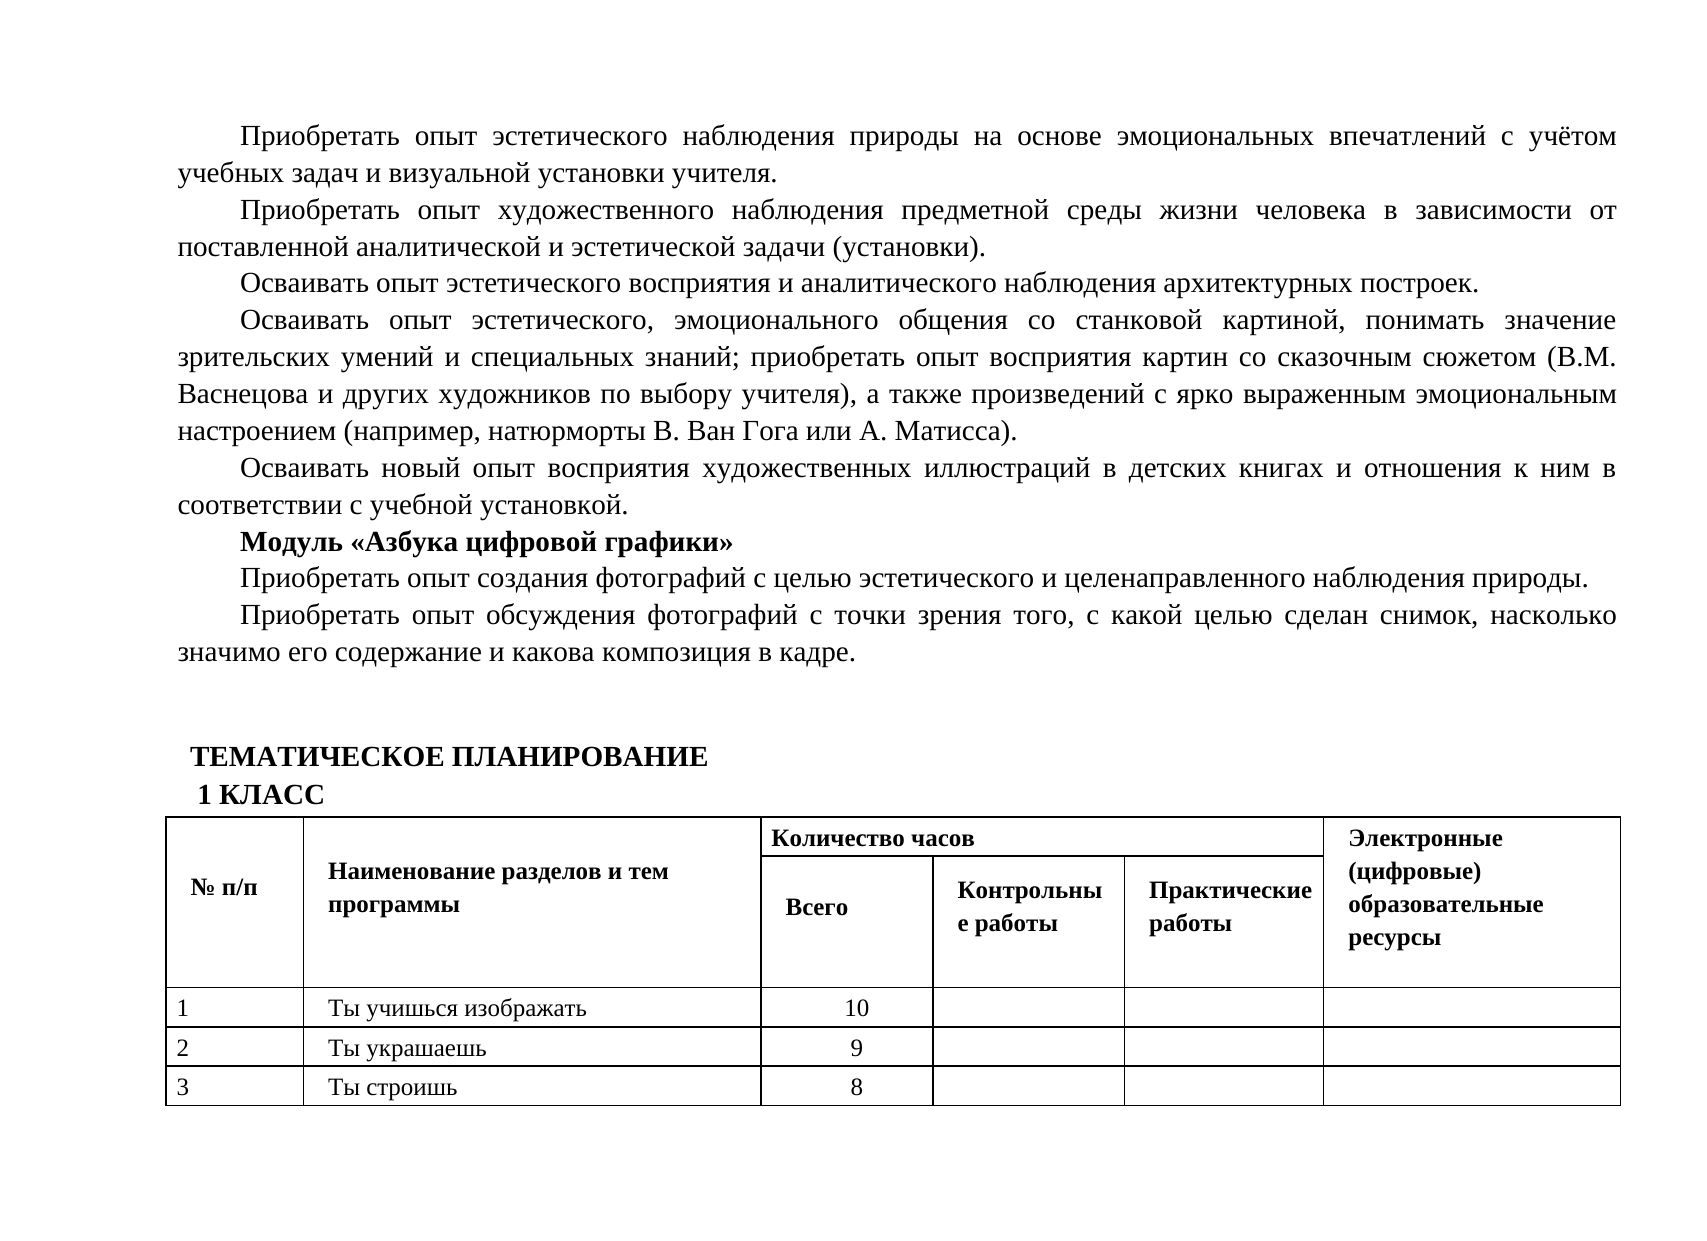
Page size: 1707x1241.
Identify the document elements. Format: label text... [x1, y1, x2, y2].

table_cell 10 [762, 988, 932, 1026]
table_cell Всего [762, 857, 932, 987]
table_cell Ты украшаешь [304, 1028, 760, 1065]
text Приобретать опыт обсуждения фотографий с точки зрения того, с какой целью сделан снимок, насколько значимо его содержание и какова композиция в кадре. [177, 597, 1618, 668]
table_cell [1125, 988, 1323, 1026]
table_cell Ты строишь [304, 1067, 760, 1105]
text Осваивать опыт эстетического восприятия и аналитического наблюдения архитектурных построек. [177, 266, 1618, 299]
table_header Электронные (цифровые) образовательные ресурсы [1324, 818, 1620, 987]
text Приобретать опыт создания фотографий с целью эстетического и целенаправленного наблюдения природы. [177, 561, 1618, 594]
table_header № п/п [167, 818, 303, 987]
table_cell 3 [167, 1067, 303, 1105]
table_cell 2 [167, 1028, 303, 1065]
table_cell 9 [762, 1028, 932, 1065]
table_cell 8 [762, 1067, 932, 1105]
table_cell [1125, 1028, 1323, 1065]
text Модуль «Азбука цифровой графики» [177, 524, 1618, 557]
text Приобретать опыт эстетического наблюдения природы на основе эмоциональных впечатлений с учётом учебных задач и визуальной установки учителя. [177, 118, 1618, 188]
text 1 КЛАСС [190, 777, 1618, 811]
table_cell [1324, 1028, 1620, 1065]
table_header Наименование разделов и тем программы [304, 818, 760, 987]
text Осваивать новый опыт восприятия художественных иллюстраций в детских книгах и отношения к ним в соответствии с учебной установкой. [177, 450, 1618, 520]
text Осваивать опыт эстетического, эмоционального общения со станковой картиной, понимать значение зрительских умений и специальных знаний; приобретать опыт восприятия картин со сказочным сюжетом (В.М. Васнецова и других художников по выбору учителя), а также произведений с ярко выраженным эмоциональным настроением (например, натюрморты В. Ван Гога или А. Матисса). [177, 302, 1618, 447]
text ТЕМАТИЧЕСКОЕ ПЛАНИРОВАНИЕ [190, 739, 1618, 772]
table_cell [934, 1067, 1124, 1105]
table_cell Практические работы [1125, 857, 1323, 987]
table_cell [934, 988, 1124, 1026]
table_cell [934, 1028, 1124, 1065]
table_cell [1125, 1067, 1323, 1105]
table_cell 1 [167, 988, 303, 1026]
text Приобретать опыт художественного наблюдения предметной среды жизни человека в зависимости от поставленной аналитической и эстетической задачи (установки). [177, 192, 1618, 262]
table_header Количество часов [762, 818, 1323, 855]
table_cell Контрольные работы [934, 857, 1124, 987]
table_cell [1324, 1067, 1620, 1105]
table_cell Ты учишься изображать [304, 988, 760, 1026]
table_cell [1324, 988, 1620, 1026]
